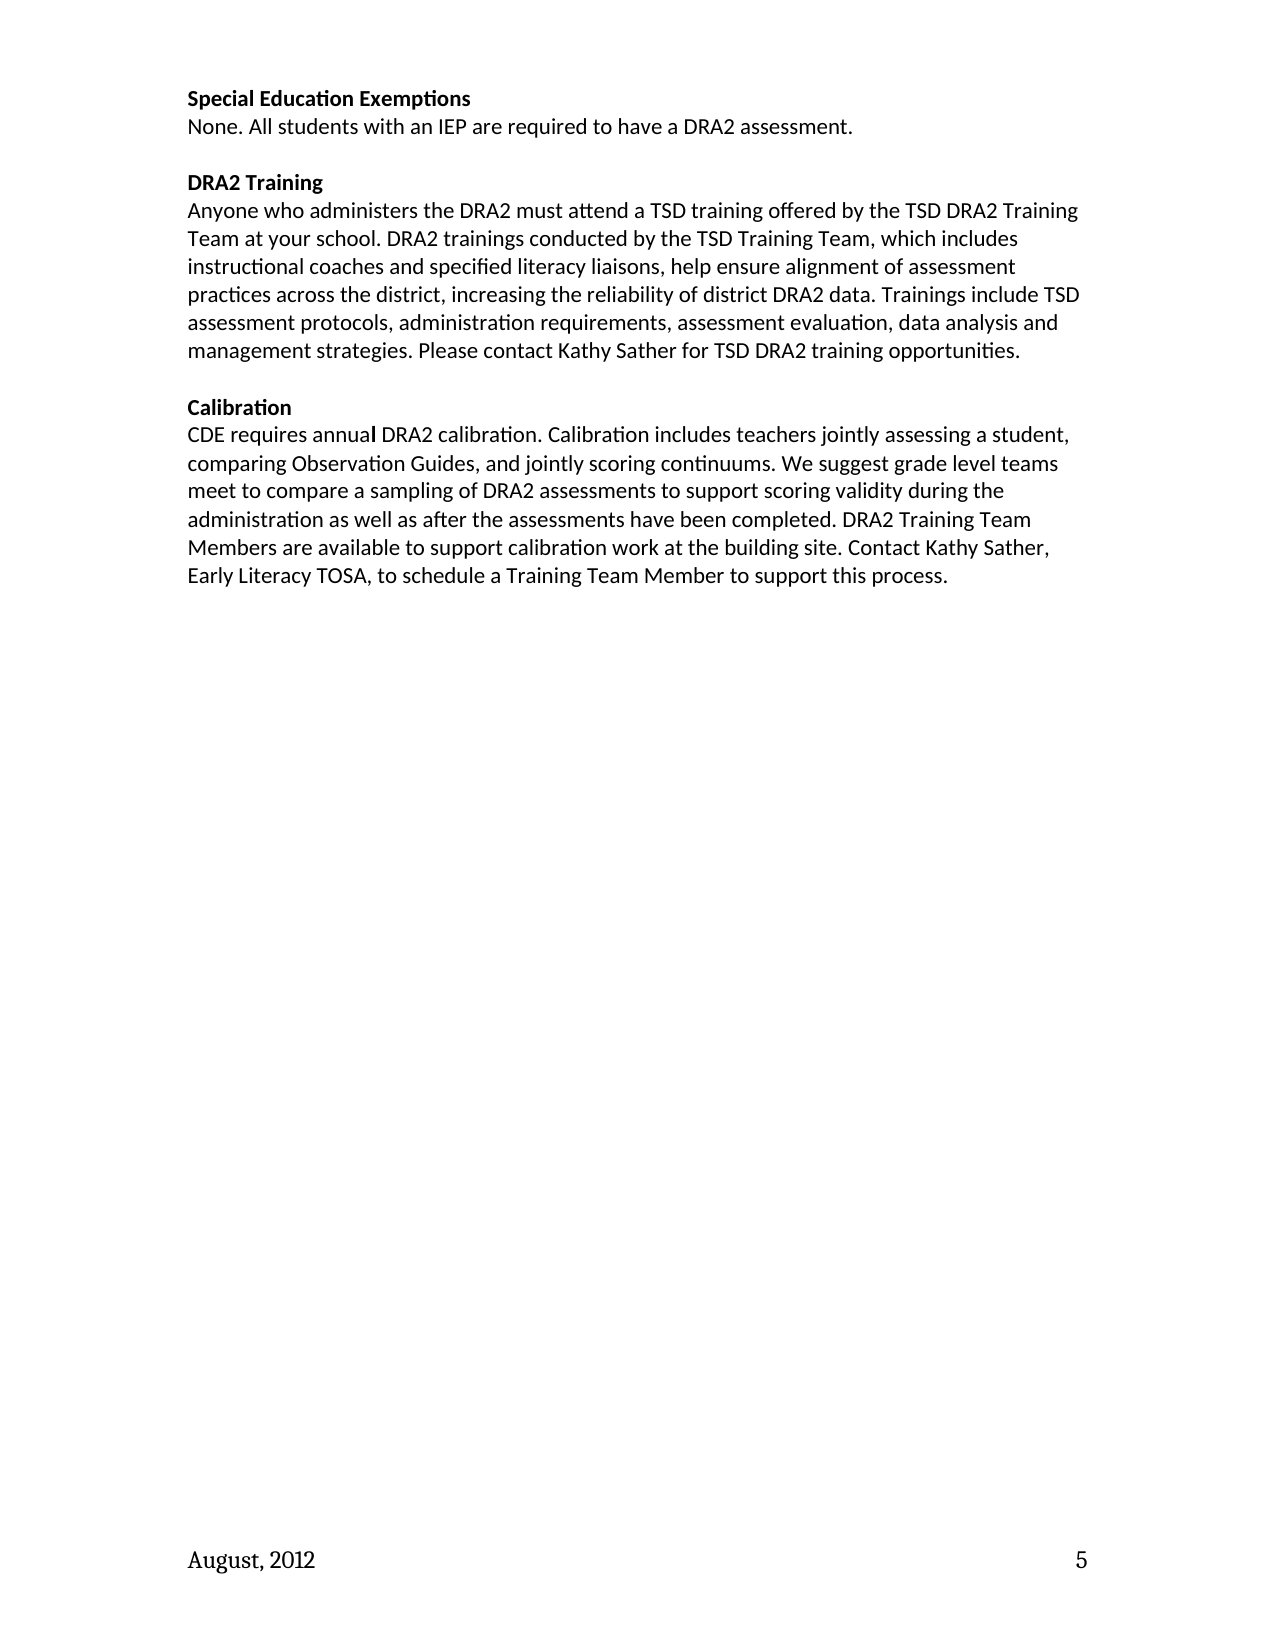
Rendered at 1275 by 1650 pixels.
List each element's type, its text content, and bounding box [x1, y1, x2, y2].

text CDE requires annual DRA2 calibration. Calibration includes teachers jointly assessing a student, comparing Observation Guides, and jointly scoring continuums. We suggest grade level teams meet to compare a sampling of DRA2 assessments to support scoring validity during the administration as well as after the assessments have been completed. DRA2 Training Team Members are available to support calibration work at the building site. Contact Kathy Sather, Early Literacy TOSA, to schedule a Training Team Member to support this process. [187, 421, 1087, 589]
text None. All students with an IEP are required to have a DRA2 assessment. [187, 112, 1087, 140]
text Special Education Exemptions [187, 84, 1087, 112]
text DRA2 Training [187, 168, 1087, 196]
text Calibration [187, 393, 1087, 421]
text Anyone who administers the DRA2 must attend a TSD training offered by the TSD DRA2 Training Team at your school. DRA2 trainings conducted by the TSD Training Team, which includes instructional coaches and specified literacy liaisons, help ensure alignment of assessment practices across the district, increasing the reliability of district DRA2 data. Trainings include TSD assessment protocols, administration requirements, assessment evaluation, data analysis and management strategies. Please contact Kathy Sather for TSD DRA2 training opportunities. [187, 196, 1087, 364]
